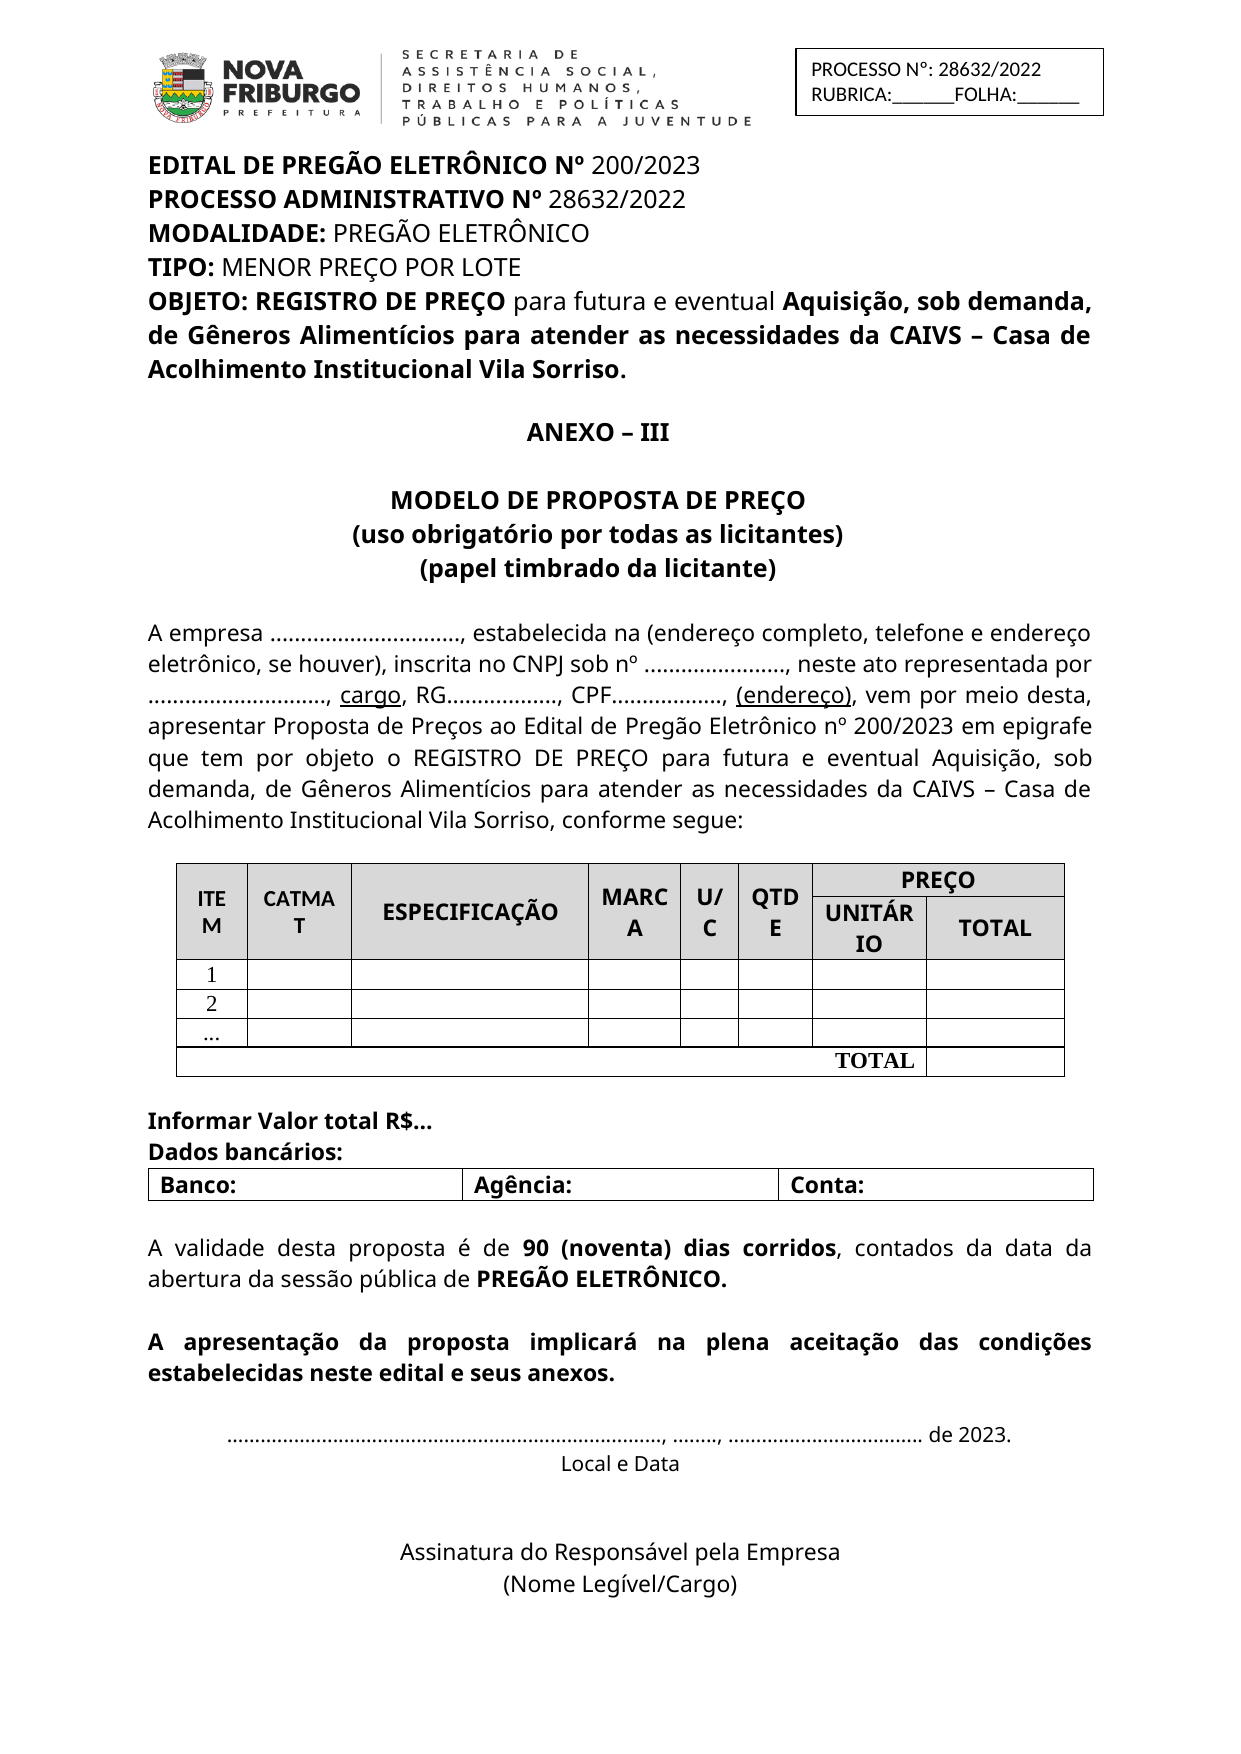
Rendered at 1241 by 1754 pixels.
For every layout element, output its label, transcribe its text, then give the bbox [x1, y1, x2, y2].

text (papel timbrado da licitante) [103, 551, 1092, 585]
table_header ESPECIFICAÇÃO [352, 864, 588, 959]
text ANEXO – III [103, 415, 1092, 449]
table_cell [813, 960, 926, 989]
table_cell [589, 990, 680, 1017]
table_header Conta: [779, 1169, 1093, 1200]
table_cell [589, 960, 680, 989]
table_cell [739, 960, 812, 989]
table_header PREÇO [813, 864, 1064, 896]
text PROCESSO ADMINISTRATIVO Nº 28632/2022 [148, 182, 1092, 216]
table_header MARCA [589, 864, 680, 959]
table_cell [248, 1019, 351, 1046]
table_cell [248, 960, 351, 989]
table_cell [739, 1019, 812, 1046]
table_header ITEM [177, 864, 247, 959]
table_cell [927, 960, 1064, 989]
table_header CATMAT [248, 864, 351, 959]
list A empresa ..............................., estabelecida na (endereço completo, telefone e endereço eletrônico, se houver), inscrita no CNPJ sob nº ......................., neste ato representada por ............................., cargo, RG.................., CPF.................., (endereço), vem por meio desta, apresentar Proposta de Preços ao Edital de Pregão Eletrônico nº 200/2023 em epigrafe que tem por objeto o REGISTRO DE PREÇO para futura e eventual Aquisição, sob demanda, de Gêneros Alimentícios para atender as necessidades da CAIVS – Casa de Acolhimento Institucional Vila Sorriso, conforme segue: [148, 616, 1092, 835]
table_cell [927, 990, 1064, 1017]
table_header Banco: [149, 1169, 462, 1200]
table_cell [681, 990, 738, 1017]
table_cell 1 [177, 960, 247, 989]
text Informar Valor total R$... [148, 1105, 1092, 1136]
table_cell [248, 990, 351, 1017]
text MODALIDADE: PREGÃO ELETRÔNICO [148, 216, 1092, 250]
table_header U/C [681, 864, 738, 959]
text (Nome Legível/Cargo) [148, 1568, 1092, 1599]
text A validade desta proposta é de 90 (noventa) dias corridos, contados da data da abertura da sessão pública de PREGÃO ELETRÔNICO. [148, 1232, 1092, 1295]
table_cell [927, 1019, 1064, 1046]
table_cell [681, 960, 738, 989]
table_cell [352, 960, 588, 989]
text .............................................................................., ........, ................................... de 2023. [148, 1420, 1092, 1449]
table_cell TOTAL [177, 1048, 926, 1076]
table_cell [681, 1019, 738, 1046]
text (uso obrigatório por todas as licitantes) [103, 517, 1092, 551]
table_header Agência: [463, 1169, 778, 1200]
text EDITAL DE PREGÃO ELETRÔNICO Nº 200/2023 [148, 148, 1092, 182]
table_cell [927, 1048, 1064, 1076]
picture [136, 30, 759, 133]
table_cell TOTAL [927, 897, 1064, 959]
table_cell UNITÁRIO [813, 897, 926, 959]
text Dados bancários: [148, 1136, 1092, 1168]
table_header QTDE [739, 864, 812, 959]
text Modelo de proposta DE PREÇO [103, 483, 1092, 517]
table_cell 2 [177, 990, 247, 1017]
table_cell [589, 1019, 680, 1046]
table_cell [739, 990, 812, 1017]
text OBJETO: REGISTRO DE PREÇO para futura e eventual Aquisição, sob demanda, de Gêneros Alimentícios para atender as necessidades da CAIVS – Casa de Acolhimento Institucional Vila Sorriso. [148, 284, 1092, 386]
text TIPO: MENOR PREÇO POR LOTE [148, 250, 1092, 284]
text Local e Data [148, 1449, 1092, 1478]
text Assinatura do Responsável pela Empresa [148, 1536, 1092, 1568]
table_cell [813, 990, 926, 1017]
table_cell [352, 990, 588, 1017]
text A apresentação da proposta implicará na plena aceitação das condições estabelecidas neste edital e seus anexos. [148, 1326, 1092, 1388]
table_cell [813, 1019, 926, 1046]
table_cell ... [177, 1019, 247, 1046]
table_cell [352, 1019, 588, 1046]
